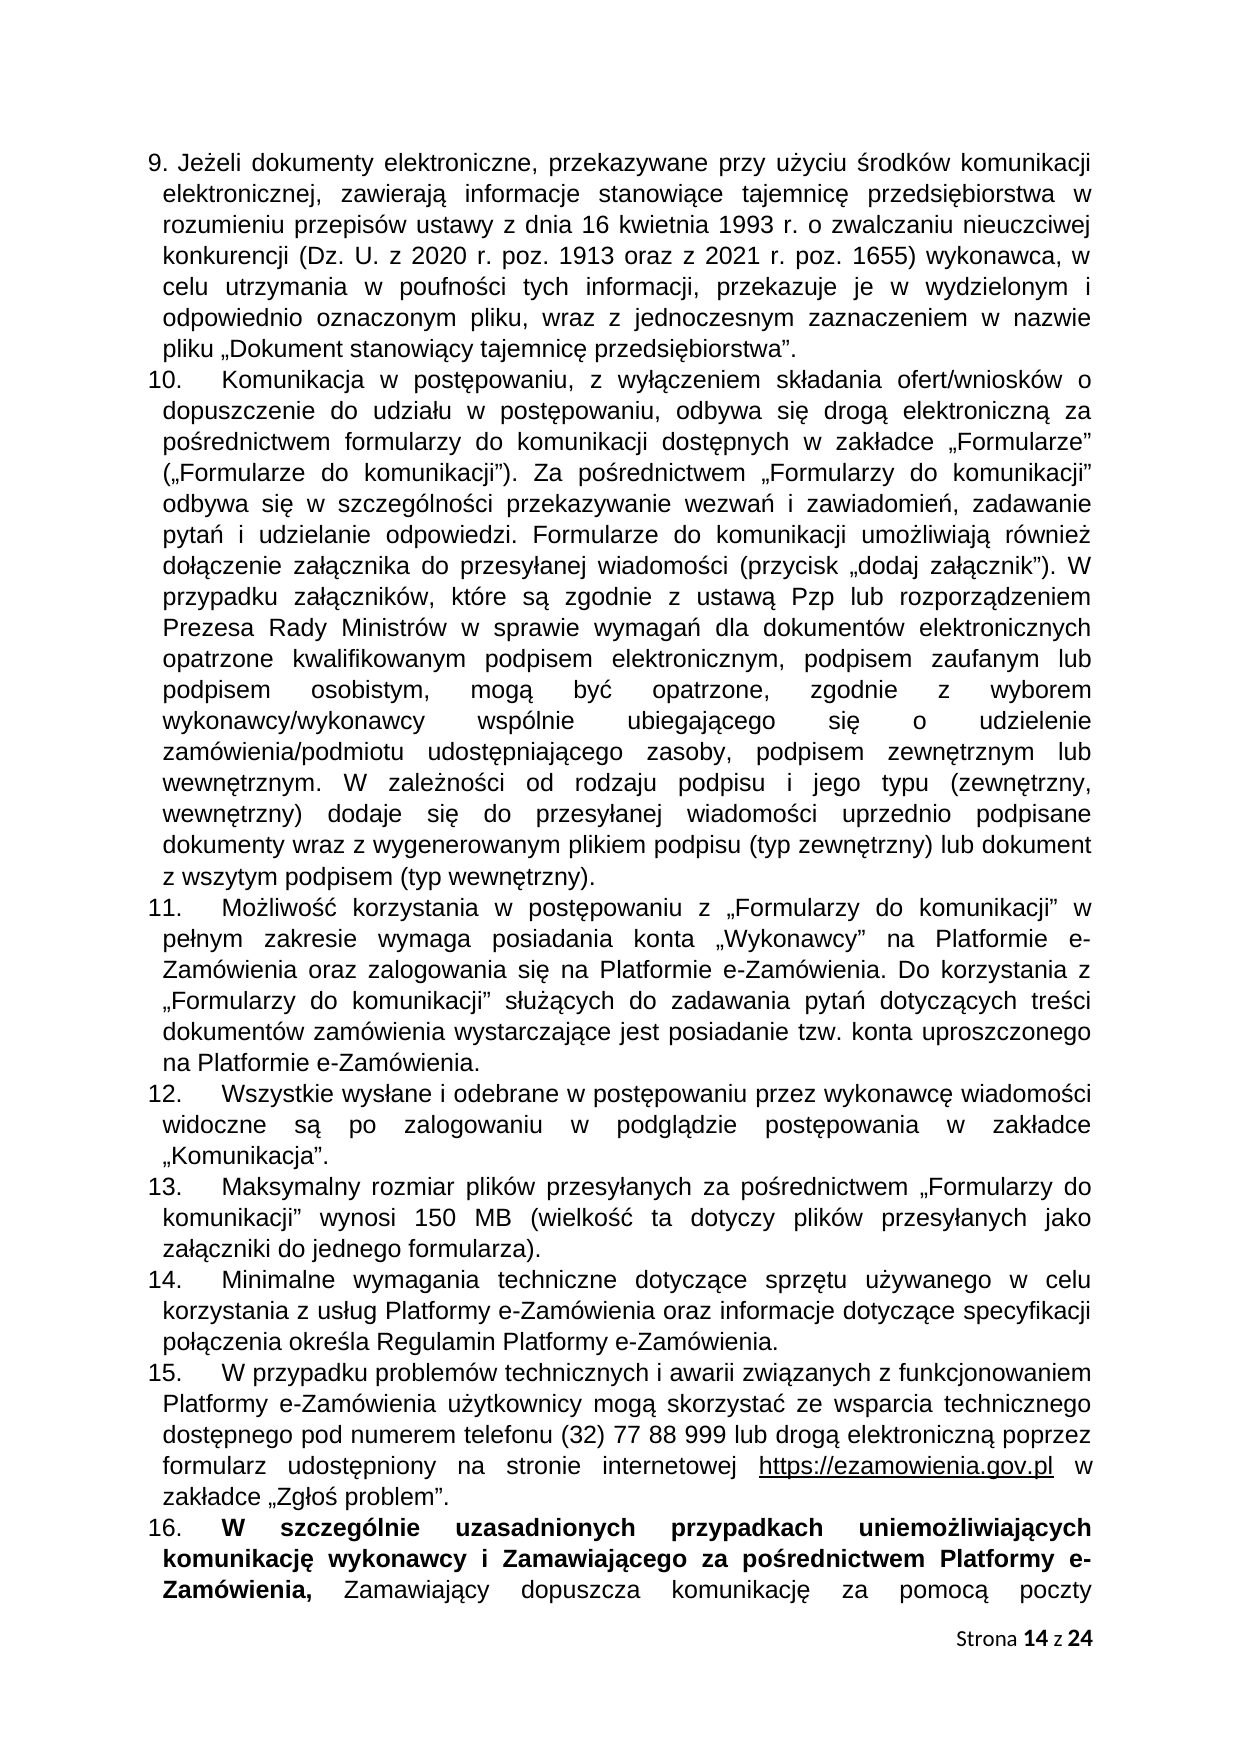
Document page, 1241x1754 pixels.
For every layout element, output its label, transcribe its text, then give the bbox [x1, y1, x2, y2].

list Minimalne wymagania techniczne dotyczące sprzętu używanego w celu korzystania z usług Platformy e-Zamówienia oraz informacje dotyczące specyfikacji połączenia określa Regulamin Platformy e-Zamówienia. [148, 1265, 1093, 1356]
list Możliwość korzystania w postępowaniu z „Formularzy do komunikacji” w pełnym zakresie wymaga posiadania konta „Wykonawcy” na Platformie e-Zamówienia oraz zalogowania się na Platformie e-Zamówienia. Do korzystania z „Formularzy do komunikacji” służących do zadawania pytań dotyczących treści dokumentów zamówienia wystarczające jest posiadanie tzw. konta uproszczonego na Platformie e-Zamówienia. [148, 893, 1093, 1077]
list Jeżeli dokumenty elektroniczne, przekazywane przy użyciu środków komunikacji elektronicznej, zawierają informacje stanowiące tajemnicę przedsiębiorstwa w rozumieniu przepisów ustawy z dnia 16 kwietnia 1993 r. o zwalczaniu nieuczciwej konkurencji (Dz. U. z 2020 r. poz. 1913 oraz z 2021 r. poz. 1655) wykonawca, w celu utrzymania w poufności tych informacji, przekazuje je w wydzielonym i odpowiednio oznaczonym pliku, wraz z jednoczesnym zaznaczeniem w nazwie pliku „Dokument stanowiący tajemnicę przedsiębiorstwa”. [148, 148, 1093, 363]
list W przypadku problemów technicznych i awarii związanych z funkcjonowaniem Platformy e-Zamówienia użytkownicy mogą skorzystać ze wsparcia technicznego dostępnego pod numerem telefonu (32) 77 88 999 lub drogą elektroniczną poprzez formularz udostępniony na stronie internetowej https://ezamowienia.gov.pl w zakładce „Zgłoś problem”. [148, 1358, 1093, 1511]
list Komunikacja w postępowaniu, z wyłączeniem składania ofert/wniosków o dopuszczenie do udziału w postępowaniu, odbywa się drogą elektroniczną za pośrednictwem formularzy do komunikacji dostępnych w zakładce „Formularze” („Formularze do komunikacji”). Za pośrednictwem „Formularzy do komunikacji” odbywa się w szczególności przekazywanie wezwań i zawiadomień, zadawanie pytań i udzielanie odpowiedzi. Formularze do komunikacji umożliwiają również dołączenie załącznika do przesyłanej wiadomości (przycisk „dodaj załącznik”). W przypadku załączników, które są zgodnie z ustawą Pzp lub rozporządzeniem Prezesa Rady Ministrów w sprawie wymagań dla dokumentów elektronicznych opatrzone kwalifikowanym podpisem elektronicznym, podpisem zaufanym lub podpisem osobistym, mogą być opatrzone, zgodnie z wyborem wykonawcy/wykonawcy wspólnie ubiegającego się o udzielenie zamówienia/podmiotu udostępniającego zasoby, podpisem zewnętrznym lub wewnętrznym. W zależności od rodzaju podpisu i jego typu (zewnętrzny, wewnętrzny) dodaje się do przesyłanej wiadomości uprzednio podpisane dokumenty wraz z wygenerowanym plikiem podpisu (typ zewnętrzny) lub dokument z wszytym podpisem (typ wewnętrzny). [148, 365, 1093, 890]
list Wszystkie wysłane i odebrane w postępowaniu przez wykonawcę wiadomości widoczne są po zalogowaniu w podglądzie postępowania w zakładce „Komunikacja”. [148, 1079, 1093, 1170]
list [148, 1513, 1093, 1604]
list Maksymalny rozmiar plików przesyłanych za pośrednictwem „Formularzy do komunikacji” wynosi 150 MB (wielkość ta dotyczy plików przesyłanych jako załączniki do jednego formularza). [148, 1172, 1093, 1263]
